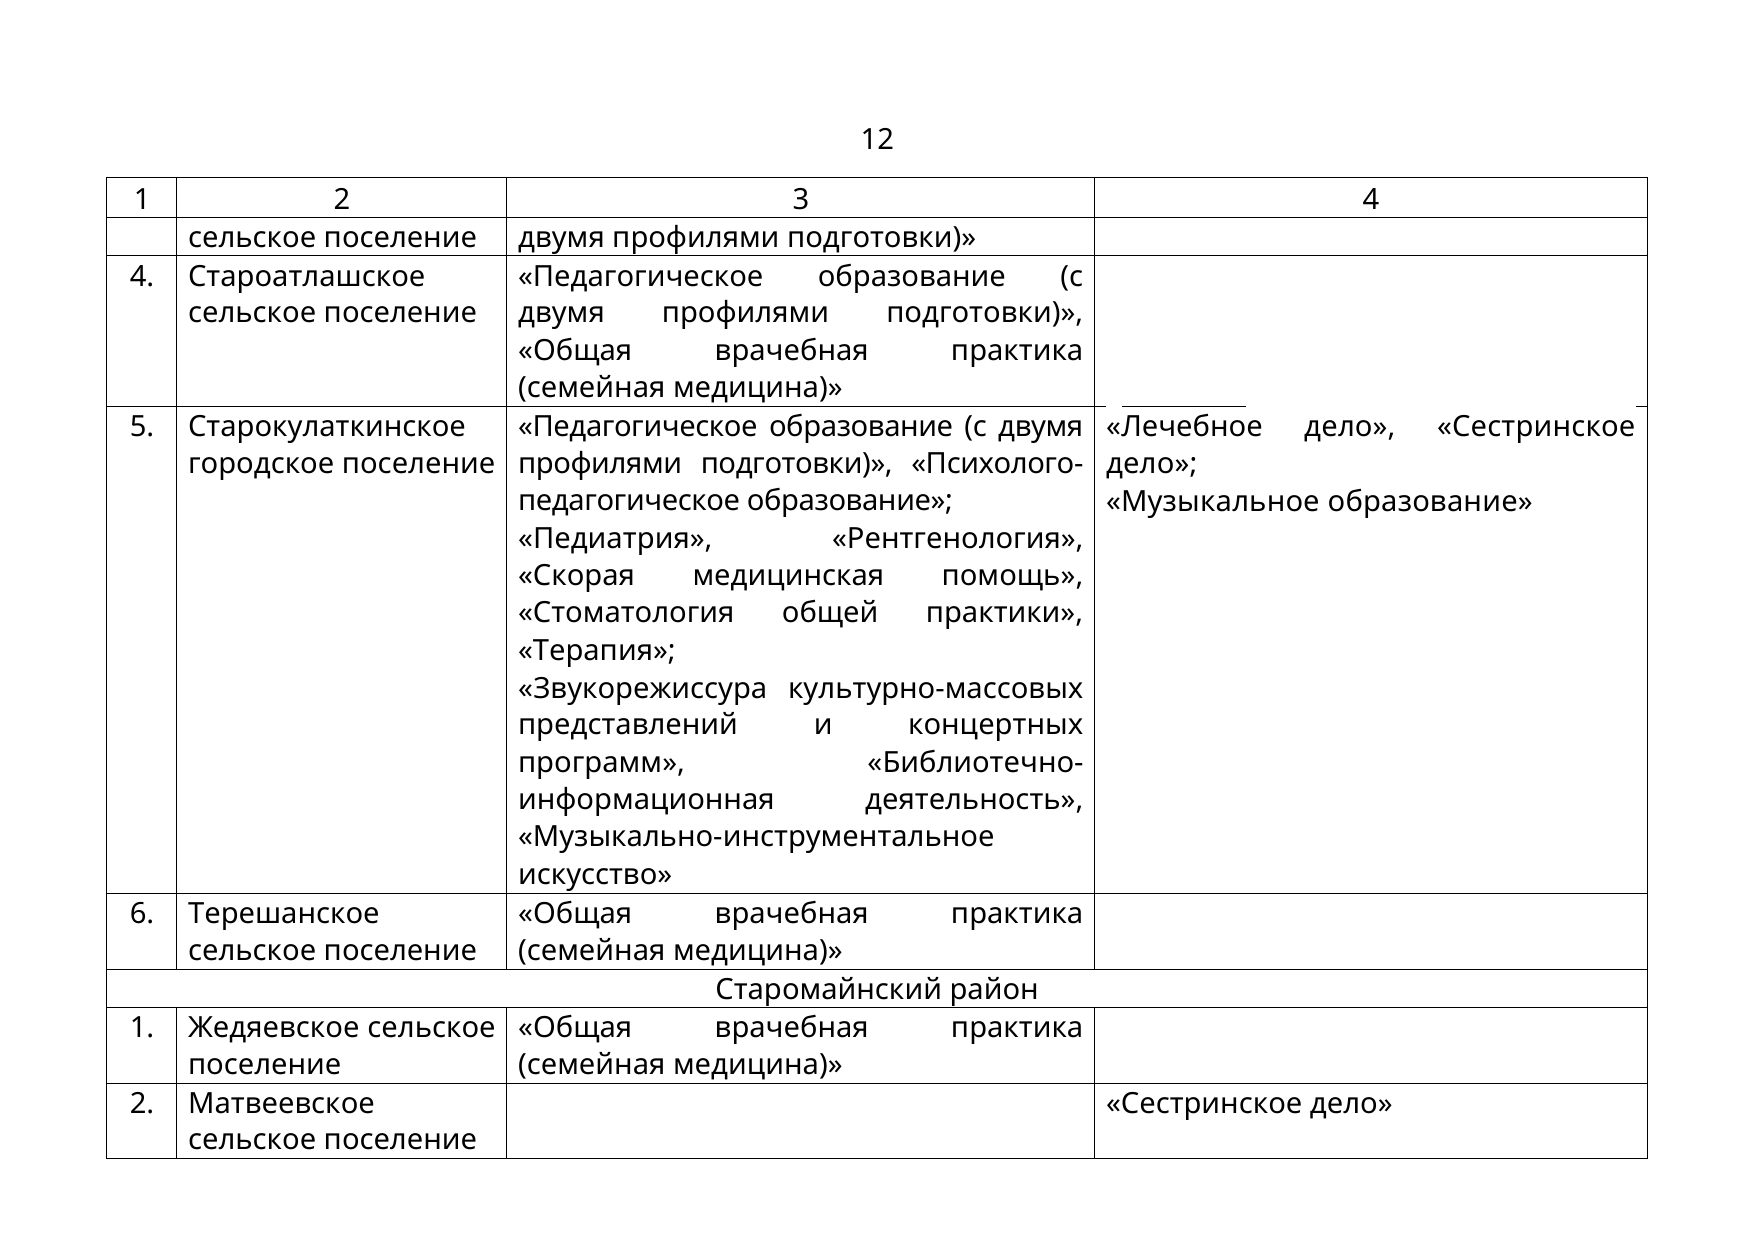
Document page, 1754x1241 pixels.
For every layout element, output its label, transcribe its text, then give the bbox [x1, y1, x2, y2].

table_cell Среднетерешанское сельское поселение [177, 218, 506, 255]
table_cell 2. [107, 1084, 176, 1158]
table_cell [1095, 256, 1647, 406]
table_cell [1095, 894, 1647, 968]
table_cell «Педагогическое образование (с двумя профилями подготовки)», «Общая врачебная практика (семейная медицина)» [507, 256, 1094, 406]
table_cell [1095, 218, 1647, 255]
table_header 2 [177, 178, 506, 217]
table_cell 5. [107, 407, 176, 893]
table_cell 4. [107, 256, 176, 406]
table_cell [507, 218, 1094, 255]
table_cell «Общая врачебная практика (семейная медицина)» [507, 1008, 1094, 1083]
table_header 4 [1095, 178, 1647, 217]
table_header 1 [107, 178, 176, 217]
table_cell [507, 1084, 1094, 1158]
table_cell Староатлашское сельское поселение [177, 256, 506, 406]
table_cell Старокулаткинское городское поселение [177, 407, 506, 893]
table_cell Жедяевское сельское поселение [177, 1008, 506, 1083]
table_cell «Сестринское дело» [1095, 1084, 1647, 1158]
table_cell «Лечебное дело», «Сестринское дело»; «Музыкальное образование» [1095, 407, 1647, 893]
table_cell 1. [107, 1008, 176, 1083]
table_cell Терешанское сельское поселение [177, 894, 506, 968]
table_cell Матвеевское сельское поселение [177, 1084, 506, 1158]
table_cell 3. [107, 218, 176, 255]
table_cell Старомайнский район [107, 970, 1647, 1007]
table_cell [1095, 1008, 1647, 1083]
table_cell 6. [107, 894, 176, 968]
table_cell «Общая врачебная практика (семейная медицина)» [507, 894, 1094, 968]
table_cell «Педагогическое образование (с двумя профилями подготовки)», «Психолого-педагогическое образование»; «Педиатрия», «Рентгенология», «Скорая медицинская помощь», «Стоматология общей практики», «Терапия»; «Звукорежиссура культурно-массовых представлений и концертных программ», «Библиотечно-информационная деятельность», «Музыкально-инструментальное искусство» [507, 407, 1094, 893]
table_header 3 [507, 178, 1094, 217]
